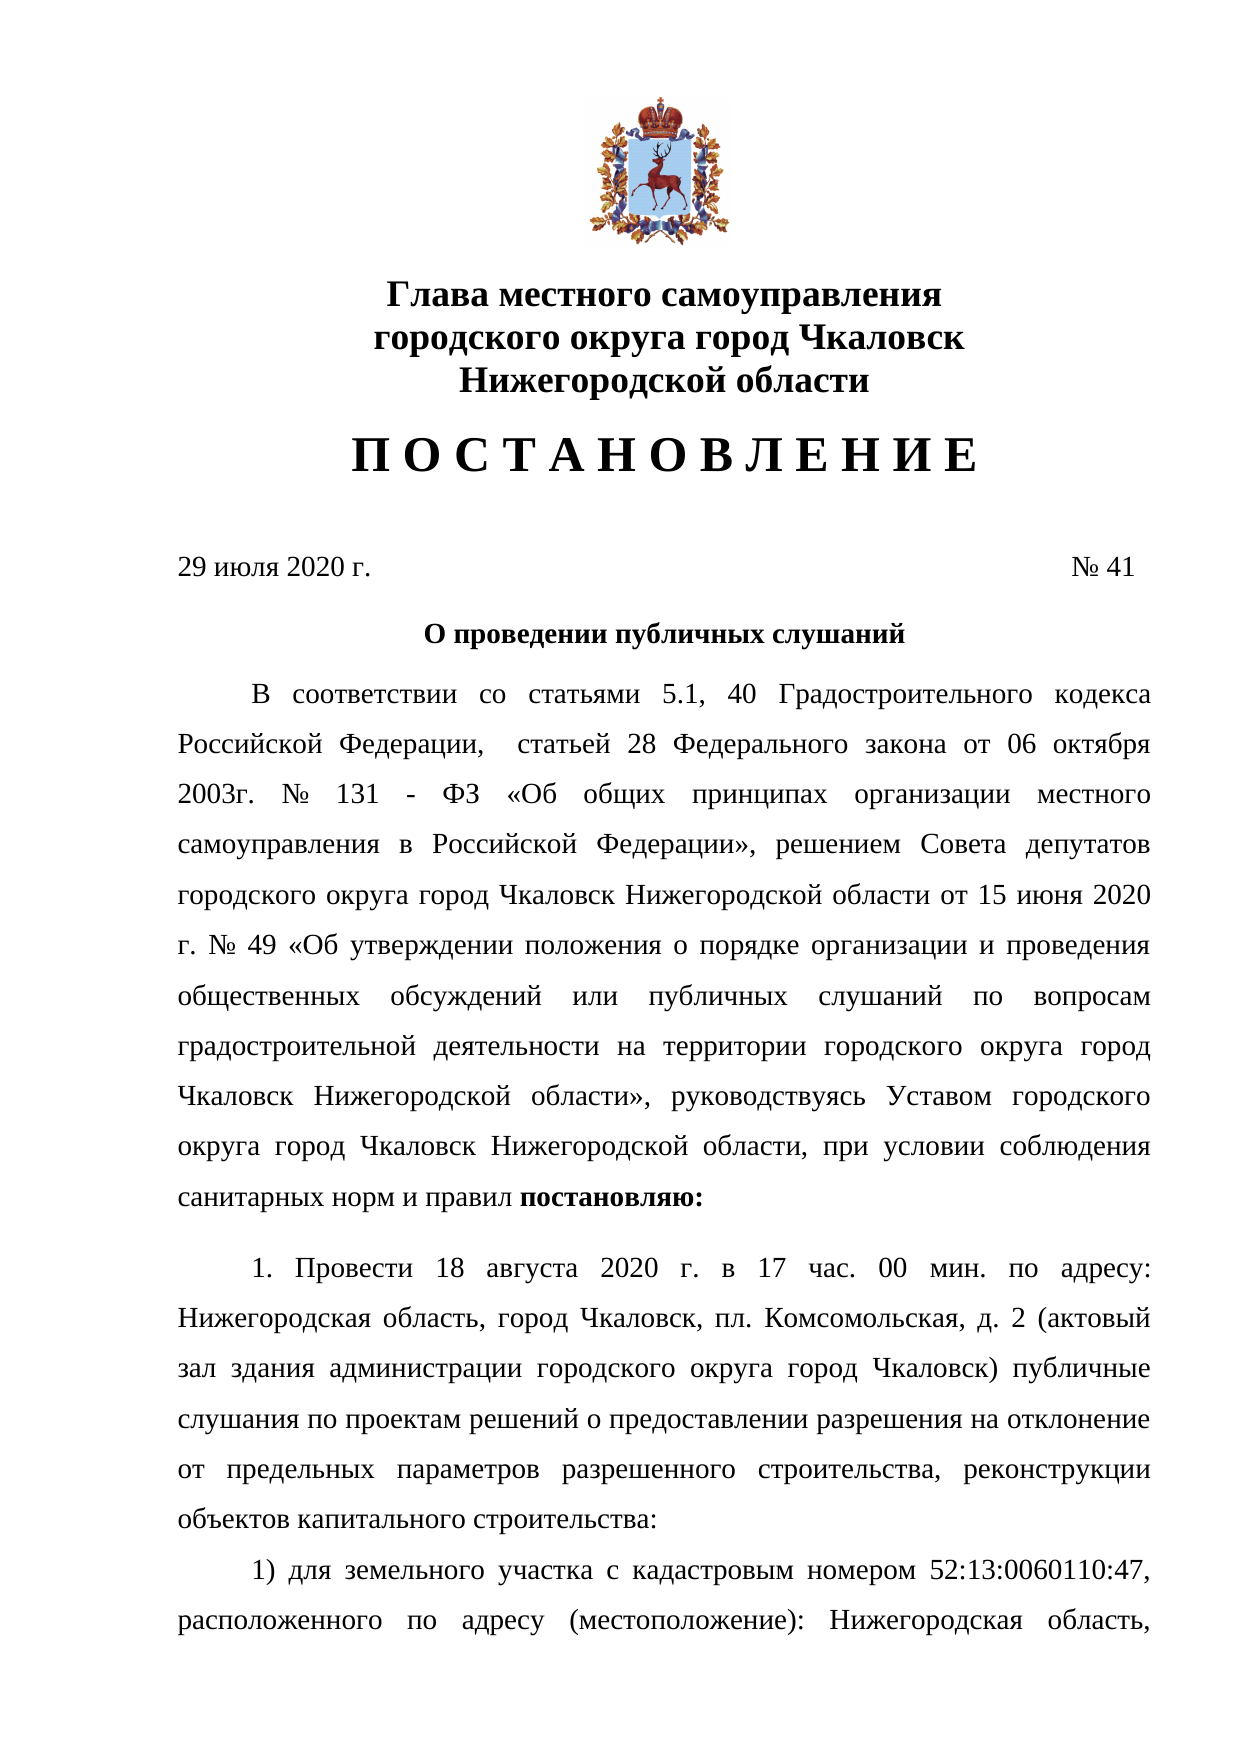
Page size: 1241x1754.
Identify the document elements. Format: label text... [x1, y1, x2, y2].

text О проведении публичных слушаний [177, 616, 1152, 650]
text В соответствии со статьями 5.1, 40 Градостроительного кодекса Российской Федерации, статьей 28 Федерального закона от 06 октября 2003г. № 131 - ФЗ «Об общих принципах организации местного самоуправления в Российской Федерации», решением Совета депутатов городского округа город Чкаловск Нижегородской области от 15 июня 2020 г. № 49 «Об утверждении положения о порядке организации и проведения общественных обсуждений или публичных слушаний по вопросам градостроительной деятельности на территории городского округа город Чкаловск Нижегородской области», руководствуясь Уставом городского округа город Чкаловск Нижегородской области, при условии соблюдения санитарных норм и правил постановляю: [177, 676, 1152, 1212]
text городского округа город Чкаловск [177, 314, 1152, 357]
text Глава местного самоуправления [177, 271, 1152, 314]
text 1. Провести 18 августа 2020 г. в 17 час. 00 мин. по адресу: Нижегородская область, город Чкаловск, пл. Комсомольская, д. 2 (актовый зал здания администрации городского округа город Чкаловск) публичные слушания по проектам решений о предоставлении разрешения на отклонение от предельных параметров разрешенного строительства, реконструкции объектов капитального строительства: [177, 1250, 1152, 1535]
text 29 июля 2020 г. № 41 [177, 549, 1152, 583]
text П О С Т А Н О В Л Е Н И Е [177, 425, 1152, 482]
picture [585, 97, 731, 246]
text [177, 1552, 1152, 1636]
text Нижегородской области [177, 357, 1152, 401]
